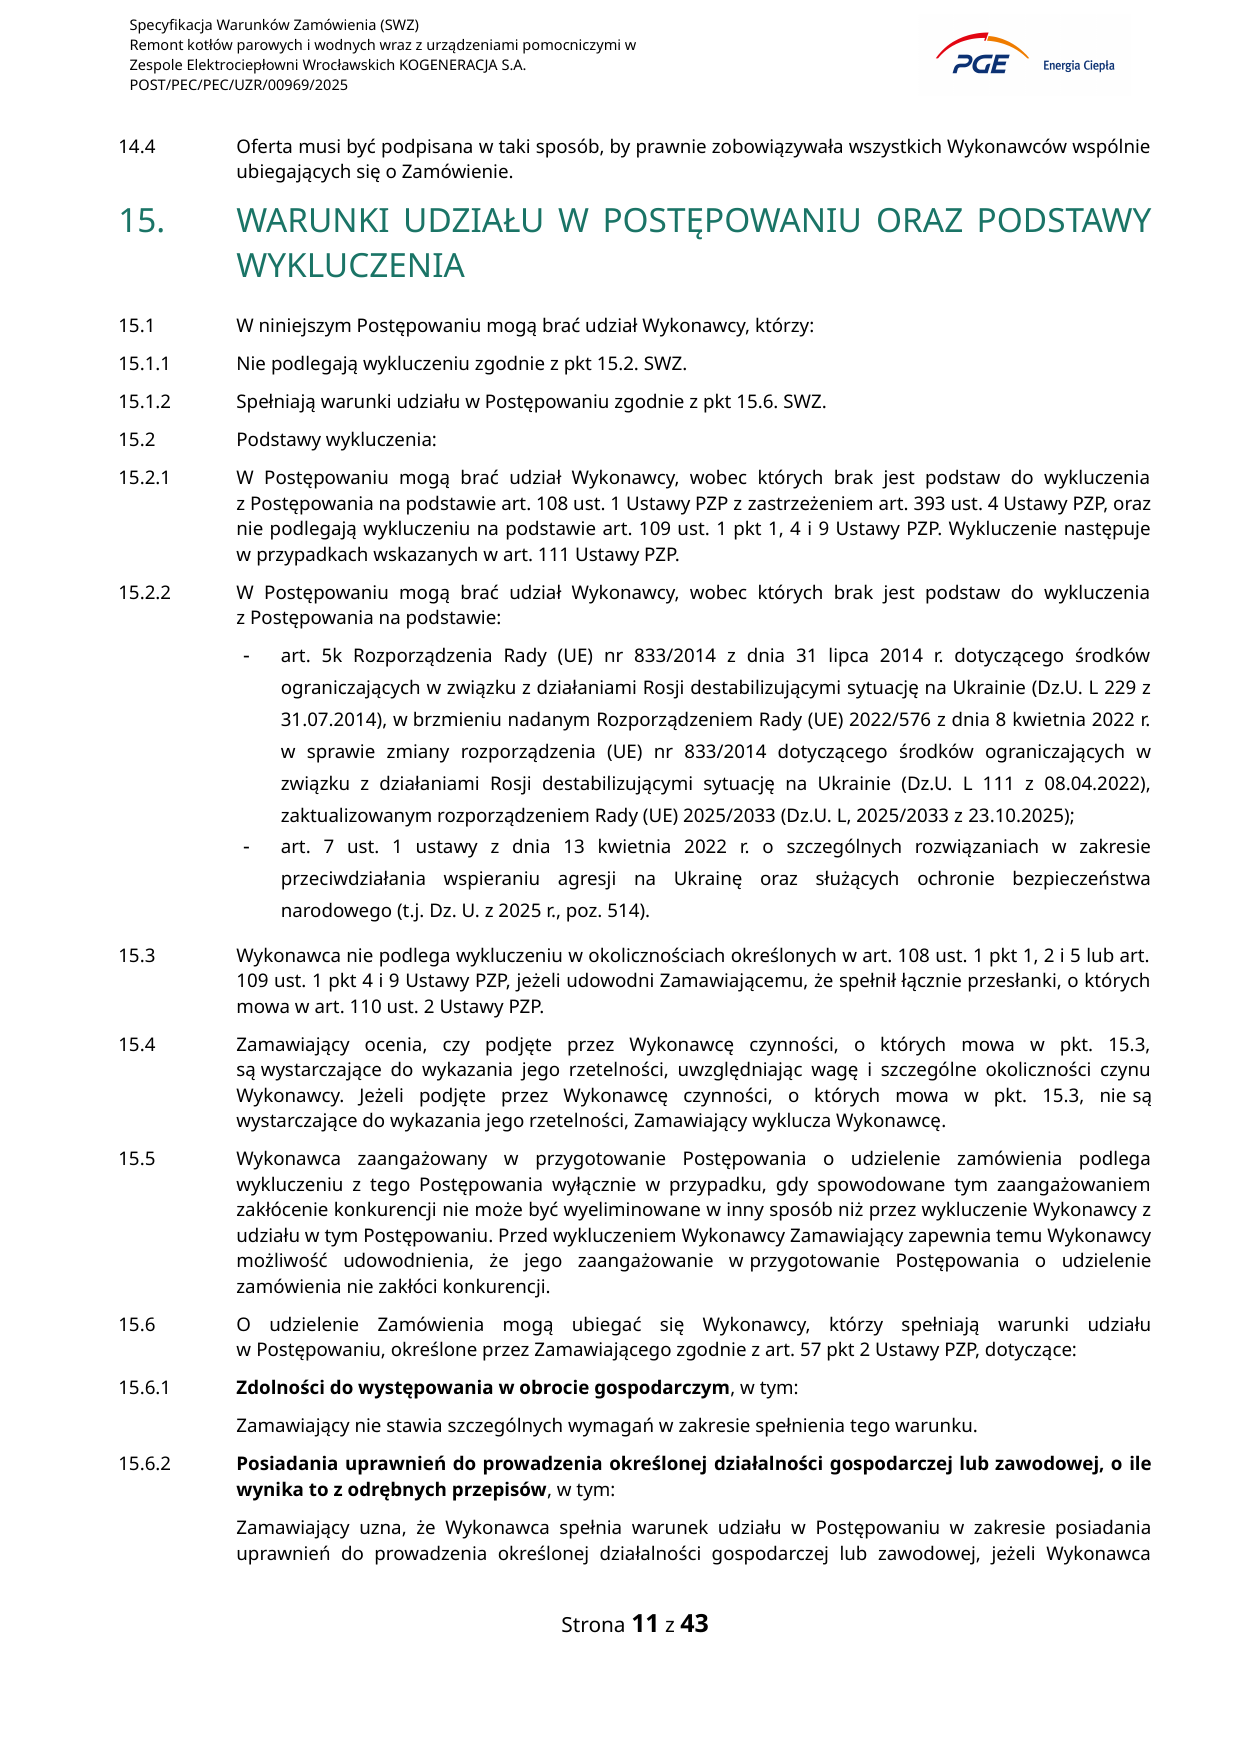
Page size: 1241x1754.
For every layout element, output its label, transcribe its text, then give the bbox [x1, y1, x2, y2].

subtitle W niniejszym Postępowaniu mogą brać udział Wykonawcy, którzy: [118, 312, 1152, 338]
text Zamawiający nie stawia szczególnych wymagań w zakresie spełnienia tego warunku. [236, 1413, 1152, 1438]
subtitle O udzielenie Zamówienia mogą ubiegać się Wykonawcy, którzy spełniają warunki udziału w Postępowaniu, określone przez Zamawiającego zgodnie z art. 57 pkt 2 Ustawy PZP, dotyczące: [118, 1311, 1152, 1362]
list Zdolności do występowania w obrocie gospodarczym, w tym: [118, 1375, 1152, 1400]
list art. 7 ust. 1 ustawy z dnia 13 kwietnia 2022 r. o szczególnych rozwiązaniach w zakresie przeciwdziałania wspieraniu agresji na Ukrainę oraz służących ochronie bezpieczeństwa narodowego (t.j. Dz. U. z 2025 r., poz. 514). [243, 834, 1152, 923]
subtitle W Postępowaniu mogą brać udział Wykonawcy, wobec których brak jest podstaw do wykluczenia z Postępowania na podstawie art. 108 ust. 1 Ustawy PZP z zastrzeżeniem art. 393 ust. 4 Ustawy PZP, oraz nie podlegają wykluczeniu na podstawie art. 109 ust. 1 pkt 1, 4 i 9 Ustawy PZP. Wykluczenie następuje w przypadkach wskazanych w art. 111 Ustawy PZP. [118, 464, 1152, 566]
subtitle Nie podlegają wykluczeniu zgodnie z pkt 15.2. SWZ. [118, 350, 1152, 376]
subtitle Posiadania uprawnień do prowadzenia określonej działalności gospodarczej lub zawodowej, o ile wynika to z odrębnych przepisów, w tym: [118, 1451, 1152, 1502]
subtitle Podstawy wykluczenia: [118, 426, 1152, 452]
subtitle W Postępowaniu mogą brać udział Wykonawcy, wobec których brak jest podstaw do wykluczenia z Postępowania na podstawie: [118, 579, 1152, 630]
subtitle Zamawiający ocenia, czy podjęte przez Wykonawcę czynności, o których mowa w pkt. 15.3, są wystarczające do wykazania jego rzetelności, uwzględniając wagę i szczególne okoliczności czynu Wykonawcy. Jeżeli podjęte przez Wykonawcę czynności, o których mowa w pkt. 15.3, nie są wystarczające do wykazania jego rzetelności, Zamawiający wyklucza Wykonawcę. [118, 1031, 1152, 1133]
subtitle Wykonawca zaangażowany w przygotowanie Postępowania o udzielenie zamówienia podlega wykluczeniu z tego Postępowania wyłącznie w przypadku, gdy spowodowane tym zaangażowaniem zakłócenie konkurencji nie może być wyeliminowane w inny sposób niż przez wykluczenie Wykonawcy z udziału w tym Postępowaniu. Przed wykluczeniem Wykonawcy Zamawiający zapewnia temu Wykonawcy możliwość udowodnienia, że jego zaangażowanie w przygotowanie Postępowania o udzielenie zamówienia nie zakłóci konkurencji. [118, 1146, 1152, 1299]
subtitle Wykonawca nie podlega wykluczeniu w okolicznościach określonych w art. 108 ust. 1 pkt 1, 2 i 5 lub art. 109 ust. 1 pkt 4 i 9 Ustawy PZP, jeżeli udowodni Zamawiającemu, że spełnił łącznie przesłanki, o których mowa w art. 110 ust. 2 Ustawy PZP. [118, 942, 1152, 1018]
list art. 5k Rozporządzenia Rady (UE) nr 833/2014 z dnia 31 lipca 2014 r. dotyczącego środków ograniczających w związku z działaniami Rosji destabilizującymi sytuację na Ukrainie (Dz.U. L 229 z 31.07.2014), w brzmieniu nadanym Rozporządzeniem Rady (UE) 2022/576 z dnia 8 kwietnia 2022 r. w sprawie zmiany rozporządzenia (UE) nr 833/2014 dotyczącego środków ograniczających w związku z działaniami Rosji destabilizującymi sytuację na Ukrainie (Dz.U. L 111 z 08.04.2022), zaktualizowanym rozporządzeniem Rady (UE) 2025/2033 (Dz.U. L, 2025/2033 z 23.10.2025); [243, 642, 1152, 827]
subtitle Oferta musi być podpisana w taki sposób, by prawnie zobowiązywała wszystkich Wykonawców wspólnie ubiegających się o Zamówienie. [118, 133, 1152, 184]
subtitle WARUNKI UDZIAŁU W POSTĘPOWANIU ORAZ PODSTAWY WYKLUCZENIA [118, 196, 1152, 287]
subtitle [236, 1514, 1152, 1565]
subtitle Spełniają warunki udziału w Postępowaniu zgodnie z pkt 15.6. SWZ. [118, 388, 1152, 414]
picture [918, 14, 1131, 96]
